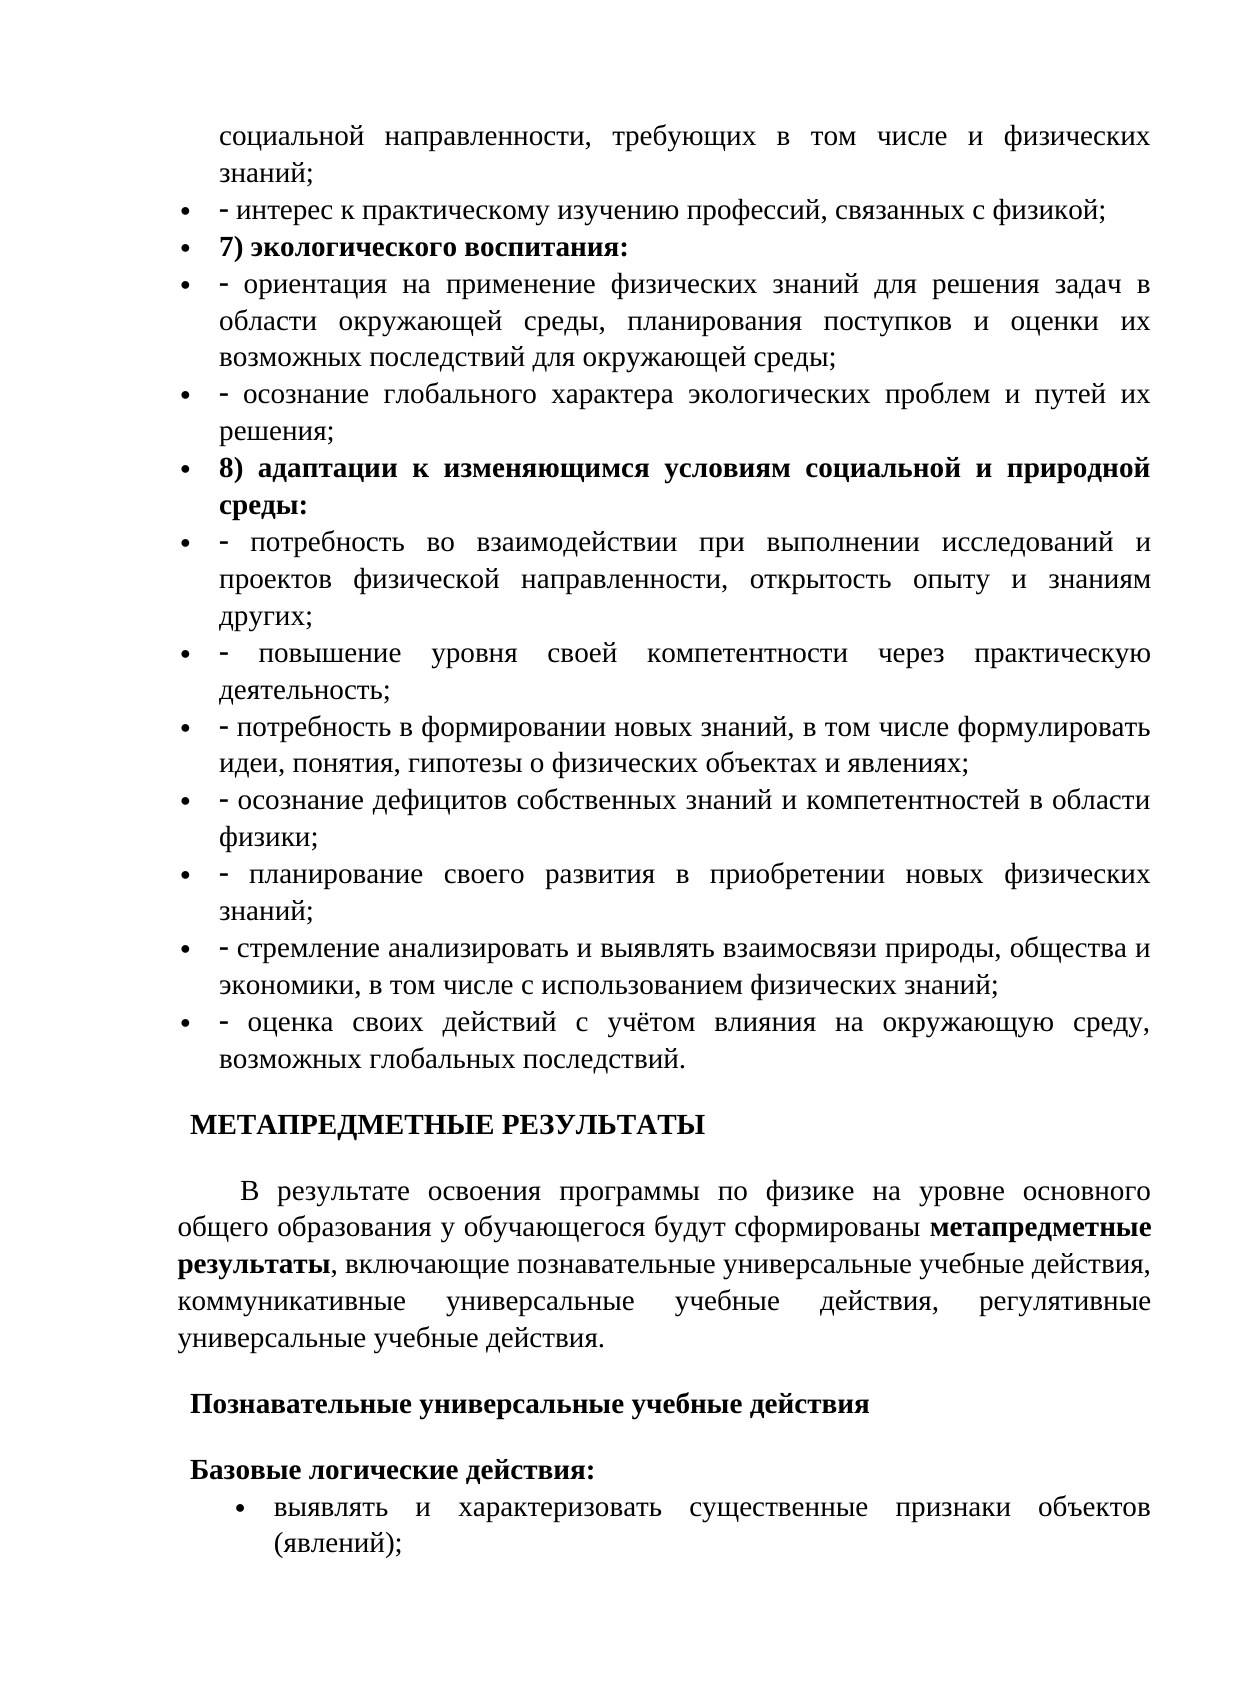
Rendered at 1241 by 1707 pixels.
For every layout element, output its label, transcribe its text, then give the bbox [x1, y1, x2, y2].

list  интерес к практическому изучению профессий, связанных с физикой; [181, 192, 1152, 226]
list  потребность в формировании новых знаний, в том числе формулировать идеи, понятия, гипотезы о физических объектах и явлениях; [181, 709, 1152, 779]
text В результате освоения программы по физике на уровне основного общего образования у обучающегося будут сформированы метапредметные результаты, включающие познавательные универсальные учебные действия, коммуникативные универсальные учебные действия, регулятивные универсальные учебные действия. [177, 1173, 1152, 1354]
list  осознание дефицитов собственных знаний и компетентностей в области физики; [181, 782, 1152, 853]
list  осознание глобального характера экологических проблем и путей их решения; [181, 376, 1152, 447]
list  стремление анализировать и выявлять взаимосвязи природы, общества и экономики, в том числе с использованием физических знаний; [181, 930, 1152, 1001]
list 7) экологического воспитания: [181, 229, 1152, 262]
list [181, 118, 1152, 188]
list 8) адаптации к изменяющимся условиям социальной и природной среды: [181, 450, 1152, 521]
list выявлять и характеризовать существенные признаки объектов (явлений); [236, 1489, 1152, 1559]
list  потребность во взаимодействии при выполнении исследований и проектов физической направленности, открытость опыту и знаниям других; [181, 524, 1152, 631]
list  повышение уровня своей компетентности через практическую деятельность; [181, 635, 1152, 705]
list  планирование своего развития в приобретении новых физических знаний; [181, 856, 1152, 927]
list  ориентация на применение физических знаний для решения задач в области окружающей среды, планирования поступков и оценки их возможных последствий для окружающей среды; [181, 266, 1152, 373]
list  оценка своих действий с учётом влияния на окружающую среду, возможных глобальных последствий. [181, 1004, 1152, 1074]
text Базовые логические действия: [190, 1452, 1152, 1485]
text Познавательные универсальные учебные действия [190, 1386, 1152, 1419]
text МЕТАПРЕДМЕТНЫЕ РЕЗУЛЬТАТЫ [190, 1107, 1152, 1140]
